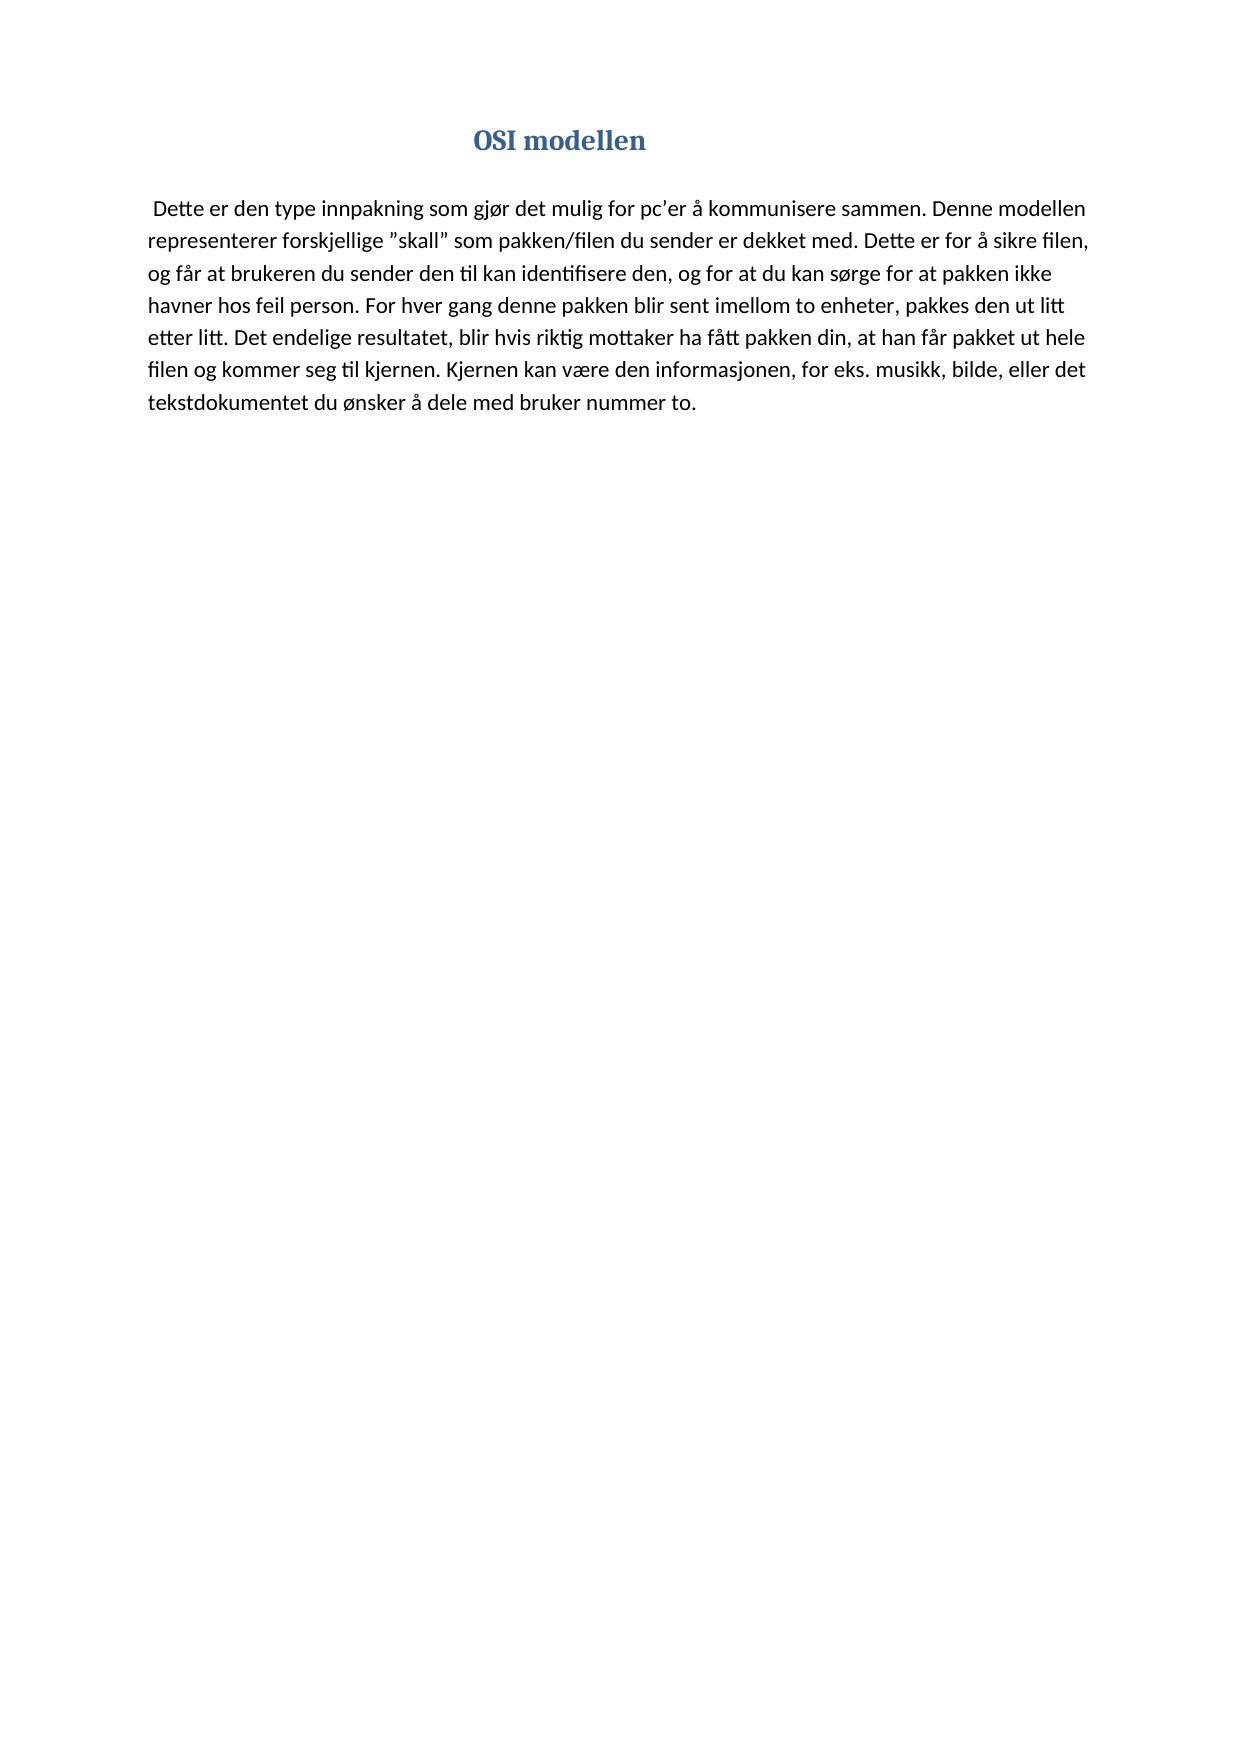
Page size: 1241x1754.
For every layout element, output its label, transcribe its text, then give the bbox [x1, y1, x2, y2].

text Dette er den type innpakning som gjør det mulig for pc’er å kommunisere sammen. Denne modellen representerer forskjellige ”skall” som pakken/filen du sender er dekket med. Dette er for å sikre filen, og får at brukeren du sender den til kan identifisere den, og for at du kan sørge for at pakken ikke havner hos feil person. For hver gang denne pakken blir sent imellom to enheter, pakkes den ut litt etter litt. Det endelige resultatet, blir hvis riktig mottaker ha fått pakken din, at han får pakket ut hele filen og kommer seg til kjernen. Kjernen kan være den informasjonen, for eks. musikk, bilde, eller det tekstdokumentet du ønsker å dele med bruker nummer to. [148, 162, 1093, 416]
